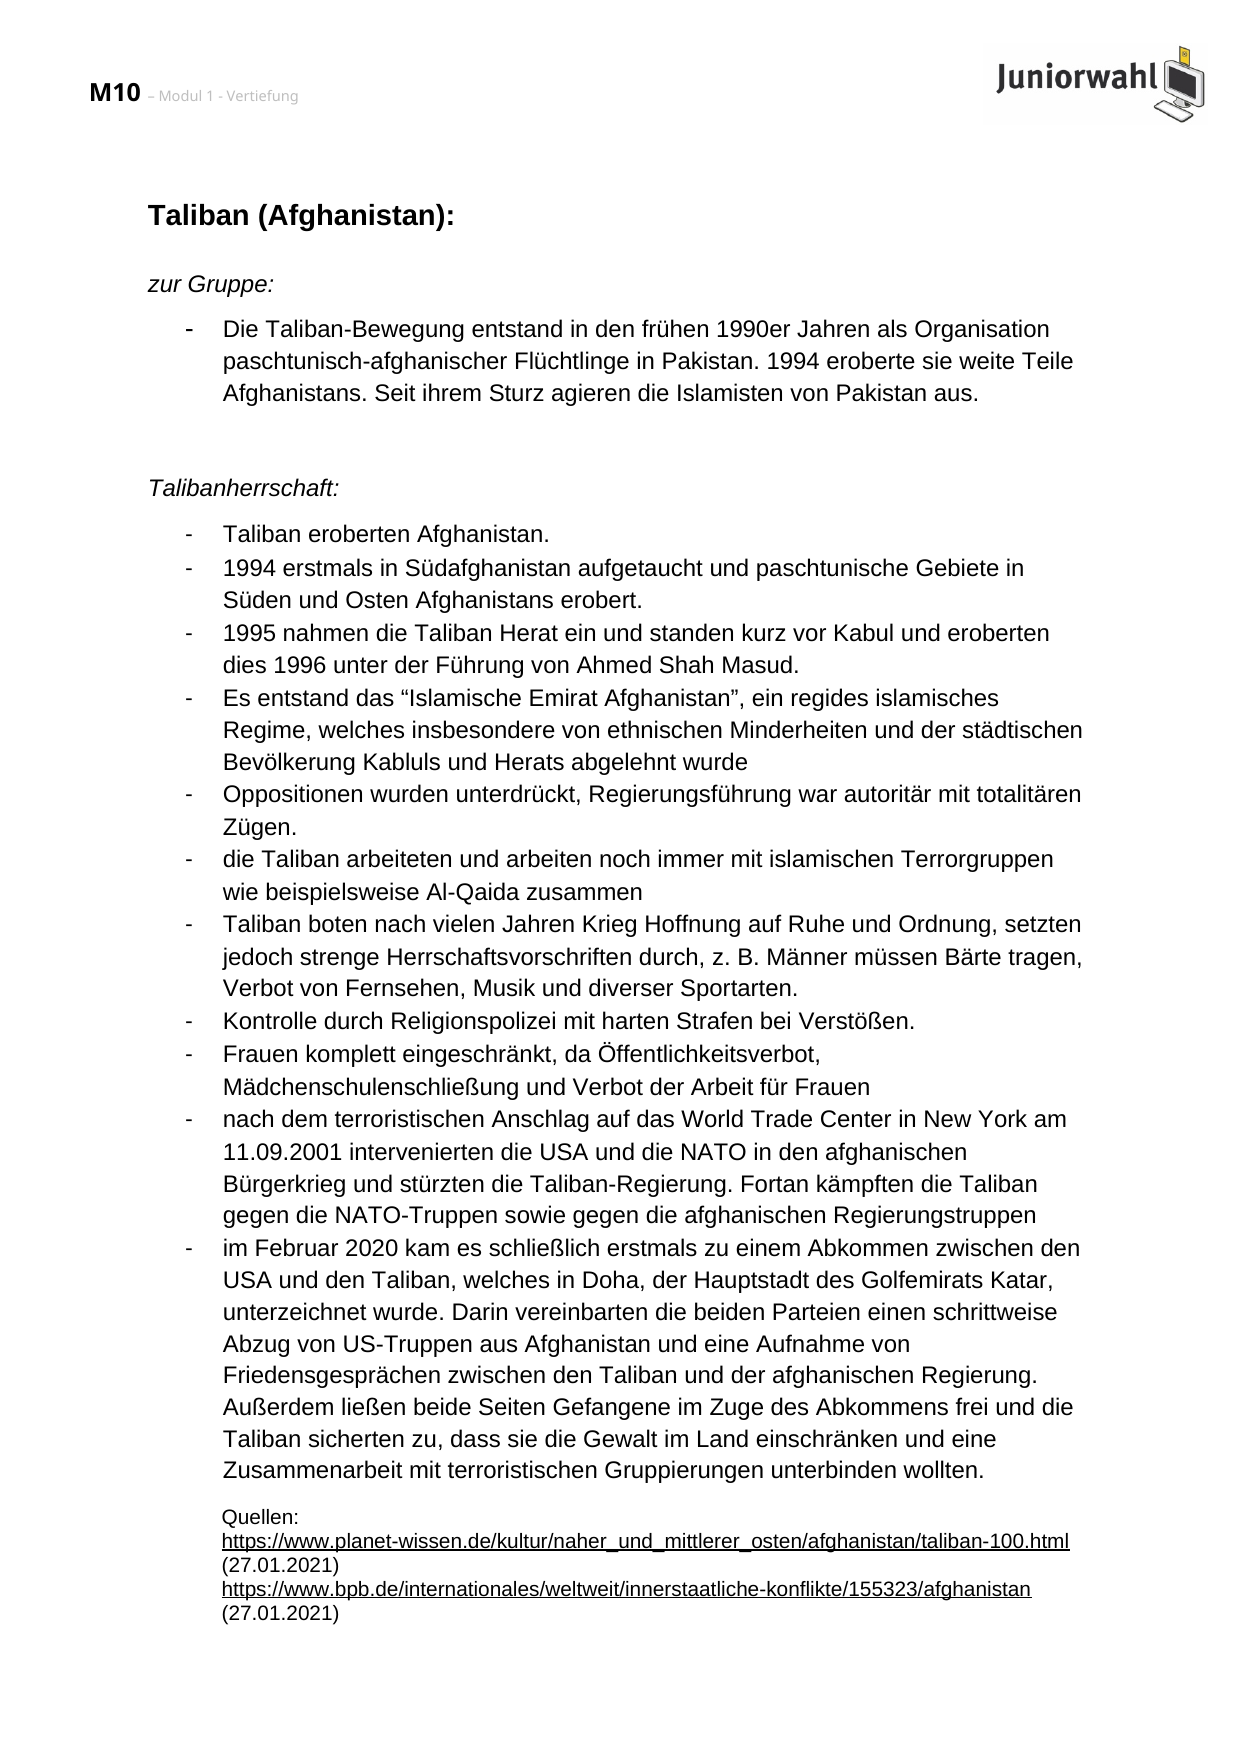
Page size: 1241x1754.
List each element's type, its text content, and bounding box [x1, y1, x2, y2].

list Es entstand das “Islamische Emirat Afghanistan”, ein regides islamisches Regime, welches insbesondere von ethnischen Minderheiten und der städtischen Bevölkerung Kabluls und Herats abgelehnt wurde [185, 683, 1093, 775]
text zur Gruppe: [148, 270, 1093, 297]
text Talibanherrschaft: [148, 473, 1093, 501]
list Frauen komplett eingeschränkt, da Öffentlichkeitsverbot, Mädchenschulenschließung und Verbot der Arbeit für Frauen [185, 1039, 1093, 1101]
text https://www.planet-wissen.de/kultur/naher_und_mittlerer_osten/afghanistan/taliban-100.html (27.01.2021) [221, 1528, 1093, 1576]
list im Februar 2020 kam es schließlich erstmals zu einem Abkommen zwischen den USA und den Taliban, welches in Doha, der Hauptstadt des Golfemirats Katar, unterzeichnet wurde. Darin vereinbarten die beiden Parteien einen schrittweise Abzug von US-Truppen aus Afghanistan und eine Aufnahme von Friedensgesprächen zwischen den Taliban und der afghanischen Regierung. Außerdem ließen beide Seiten Gefangene im Zuge des Abkommens frei und die Taliban sicherten zu, dass sie die Gewalt im Land einschränken und eine Zusammenarbeit mit terroristischen Gruppierungen unterbinden wollten. [185, 1233, 1093, 1484]
list Taliban boten nach vielen Jahren Krieg Hoffnung auf Ruhe und Ordnung, setzten jedoch strenge Herrschaftsvorschriften durch, z. B. Männer müssen Bärte tragen, Verbot von Fernsehen, Musik und diverser Sportarten. [185, 909, 1093, 1002]
list Die Taliban-Bewegung entstand in den frühen 1990er Jahren als Organisation paschtunisch-afghanischer Flüchtlinge in Pakistan. 1994 eroberte sie weite Teile Afghanistans. Seit ihrem Sturz agieren die Islamisten von Pakistan aus. [185, 315, 1093, 406]
list die Taliban arbeiteten und arbeiten noch immer mit islamischen Terrorgruppen wie beispielsweise Al-Qaida zusammen [185, 844, 1093, 905]
text Taliban (Afghanistan): [148, 198, 1093, 232]
list nach dem terroristischen Anschlag auf das World Trade Center in New York am 11.09.2001 intervenierten die USA und die NATO in den afghanischen Bürgerkrieg und stürzten die Taliban-Regierung. Fortan kämpften die Taliban gegen die NATO-Truppen sowie gegen die afghanischen Regierungstruppen [185, 1104, 1093, 1229]
picture [983, 43, 1208, 125]
list Taliban eroberten Afghanistan. [185, 519, 1093, 548]
list 1994 erstmals in Südafghanistan aufgetaucht und paschtunische Gebiete in Süden und Osten Afghanistans erobert. [185, 553, 1093, 613]
list Kontrolle durch Religionspolizei mit harten Strafen bei Verstößen. [185, 1006, 1093, 1035]
list 1995 nahmen die Taliban Herat ein und standen kurz vor Kabul und eroberten dies 1996 unter der Führung von Ahmed Shah Masud. [185, 618, 1093, 678]
text https://www.bpb.de/internationales/weltweit/innerstaatliche-konflikte/155323/afghanistan (27.01.2021) [221, 1576, 1093, 1624]
list Oppositionen wurden unterdrückt, Regierungsführung war autoritär mit totalitären Zügen. [185, 779, 1093, 840]
text Quellen: [221, 1504, 1093, 1528]
